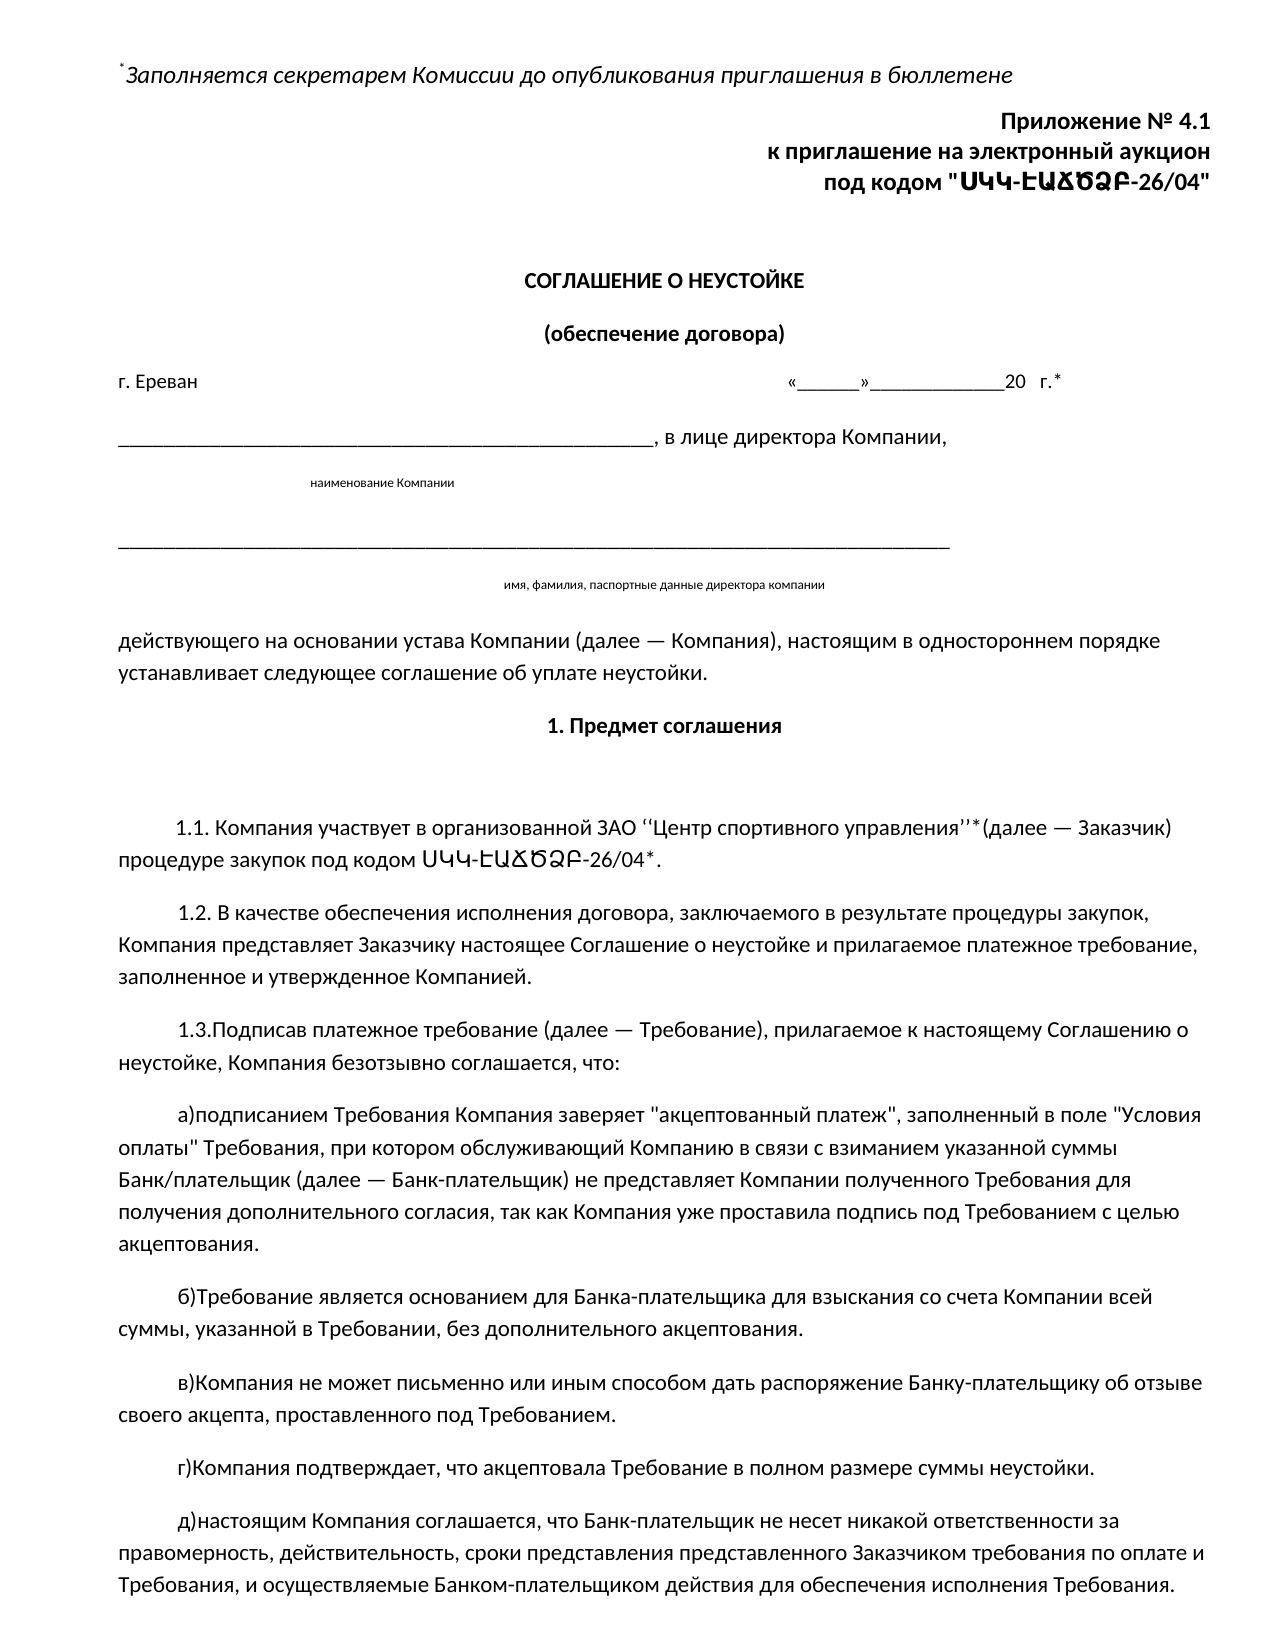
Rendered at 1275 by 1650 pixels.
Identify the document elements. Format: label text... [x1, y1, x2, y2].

table_header «______»_____________20 г.* [605, 368, 1074, 422]
text 1.1. Компания участвует в организованной ЗАО ‘‘Центр спортивного управления’’*(далее — Заказчик) процедуре закупок под кодом ՍԿԿ-ԷԱՃԾՁԲ-26/04*. [118, 813, 1211, 873]
text под кодом "ՍԿԿ-ԷԱՃԾՁԲ-26/04" [118, 166, 1211, 196]
text в)Компания не может письменно или иным способом дать распоряжение Банку-плательщику об отзыве своего акцепта, проставленного под Требованием. [118, 1368, 1211, 1428]
text _________________________________________________________________________ [118, 524, 1211, 552]
text б)Требование является основанием для Банка-плательщика для взыскания со счета Компании всей суммы, указанной в Требовании, без дополнительного акцептования. [118, 1282, 1211, 1343]
text _______________________________________________, в лице директора Компании, [118, 422, 1211, 450]
text 1.3.Подписав платежное требование (далее — Требование), прилагаемое к настоящему Соглашению о неустойке, Компания безотзывно соглашается, что: [118, 1015, 1211, 1076]
text имя, фамилия, паспортные данные директора компании [118, 577, 1211, 605]
text 1.2. В качестве обеспечения исполнения договора, заключаемого в результате процедуры закупок, Компания представляет Заказчику настоящее Соглашение о неустойке и прилагаемое платежное требование, заполненное и утвержденное Компанией. [118, 898, 1211, 990]
table_header г. Ереван [107, 368, 605, 422]
text а)подписанием Требования Компания заверяет "акцептованный платеж", заполненный в поле "Условия оплаты" Требования, при котором обслуживающий Компанию в связи с взиманием указанной суммы Банк/плательщик (далее — Банк-плательщик) не представляет Компании полученного Требования для получения дополнительного согласия, так как Компания уже проставила подпись под Требованием с целью акцептования. [118, 1101, 1211, 1257]
text СОГЛАШЕНИЕ О НЕУСТОЙКЕ [118, 266, 1211, 294]
text д)настоящим Компания соглашается, что Банк-плательщик не несет никакой ответственности за правомерность, действительность, сроки представления представленного Заказчиком требования по оплате и Требования, и осуществляемые Банком-плательщиком действия для обеспечения исполнения Требования. [118, 1506, 1211, 1598]
text наименование Компании [310, 475, 1211, 503]
text к приглашение на электронный аукцион [148, 135, 1211, 166]
text действующего на основании устава Компании (далее — Компания), настоящим в одностороннем порядке устанавливает следующее соглашение об уплате неустойки. [118, 626, 1211, 686]
text 1. Предмет соглашения [118, 711, 1211, 739]
text Приложение № 4.1 [118, 105, 1211, 135]
text г)Компания подтверждает, что акцептовала Требование в полном размере суммы неустойки. [118, 1453, 1211, 1481]
text (обеспечение договора) [118, 319, 1211, 347]
text *Заполняется секретарем Комиссии до опубликования приглашения в бюллетене [118, 59, 1211, 89]
